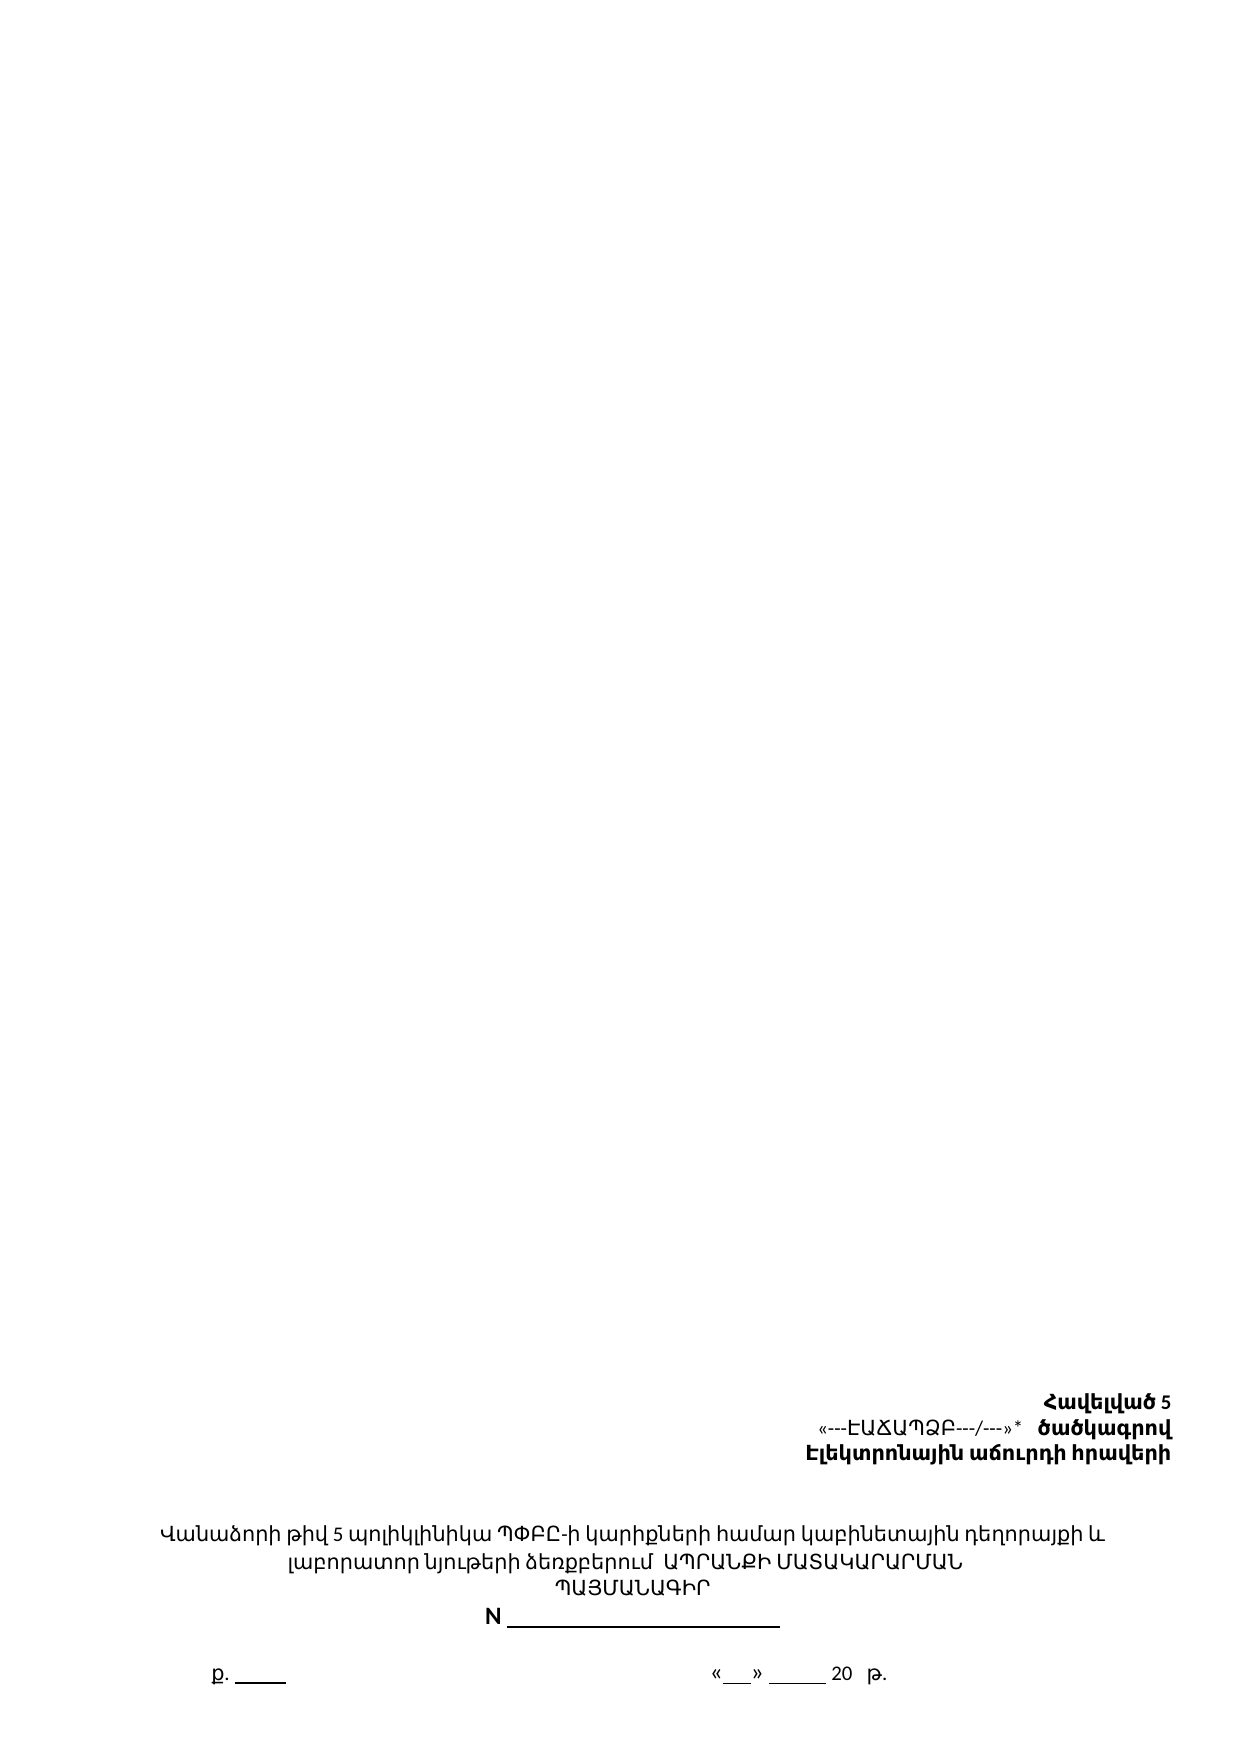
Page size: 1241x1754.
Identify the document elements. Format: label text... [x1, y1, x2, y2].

text Էլեկտրոնային աճուրդի հրավերի [94, 1440, 1171, 1466]
text ՊԱՅՄԱՆԱԳԻՐ [79, 1575, 1171, 1601]
text ք. « » 20 թ. [94, 1656, 1171, 1687]
text Հավելված 5 [94, 1389, 1171, 1415]
text «---ԷԱՃԱՊՁԲ---/---»* ծածկագրով [94, 1415, 1171, 1440]
text N [79, 1601, 1171, 1631]
text Վանաձորի թիվ 5 պոլիկլինիկա ՊՓԲԸ-ի կարիքների համար կաբինետային դեղորայքի և լաբորատոր նյութերի ձեռքբերում ԱՊՐԱՆՔԻ ՄԱՏԱԿԱՐԱՐՄԱՆ [79, 1522, 1171, 1575]
